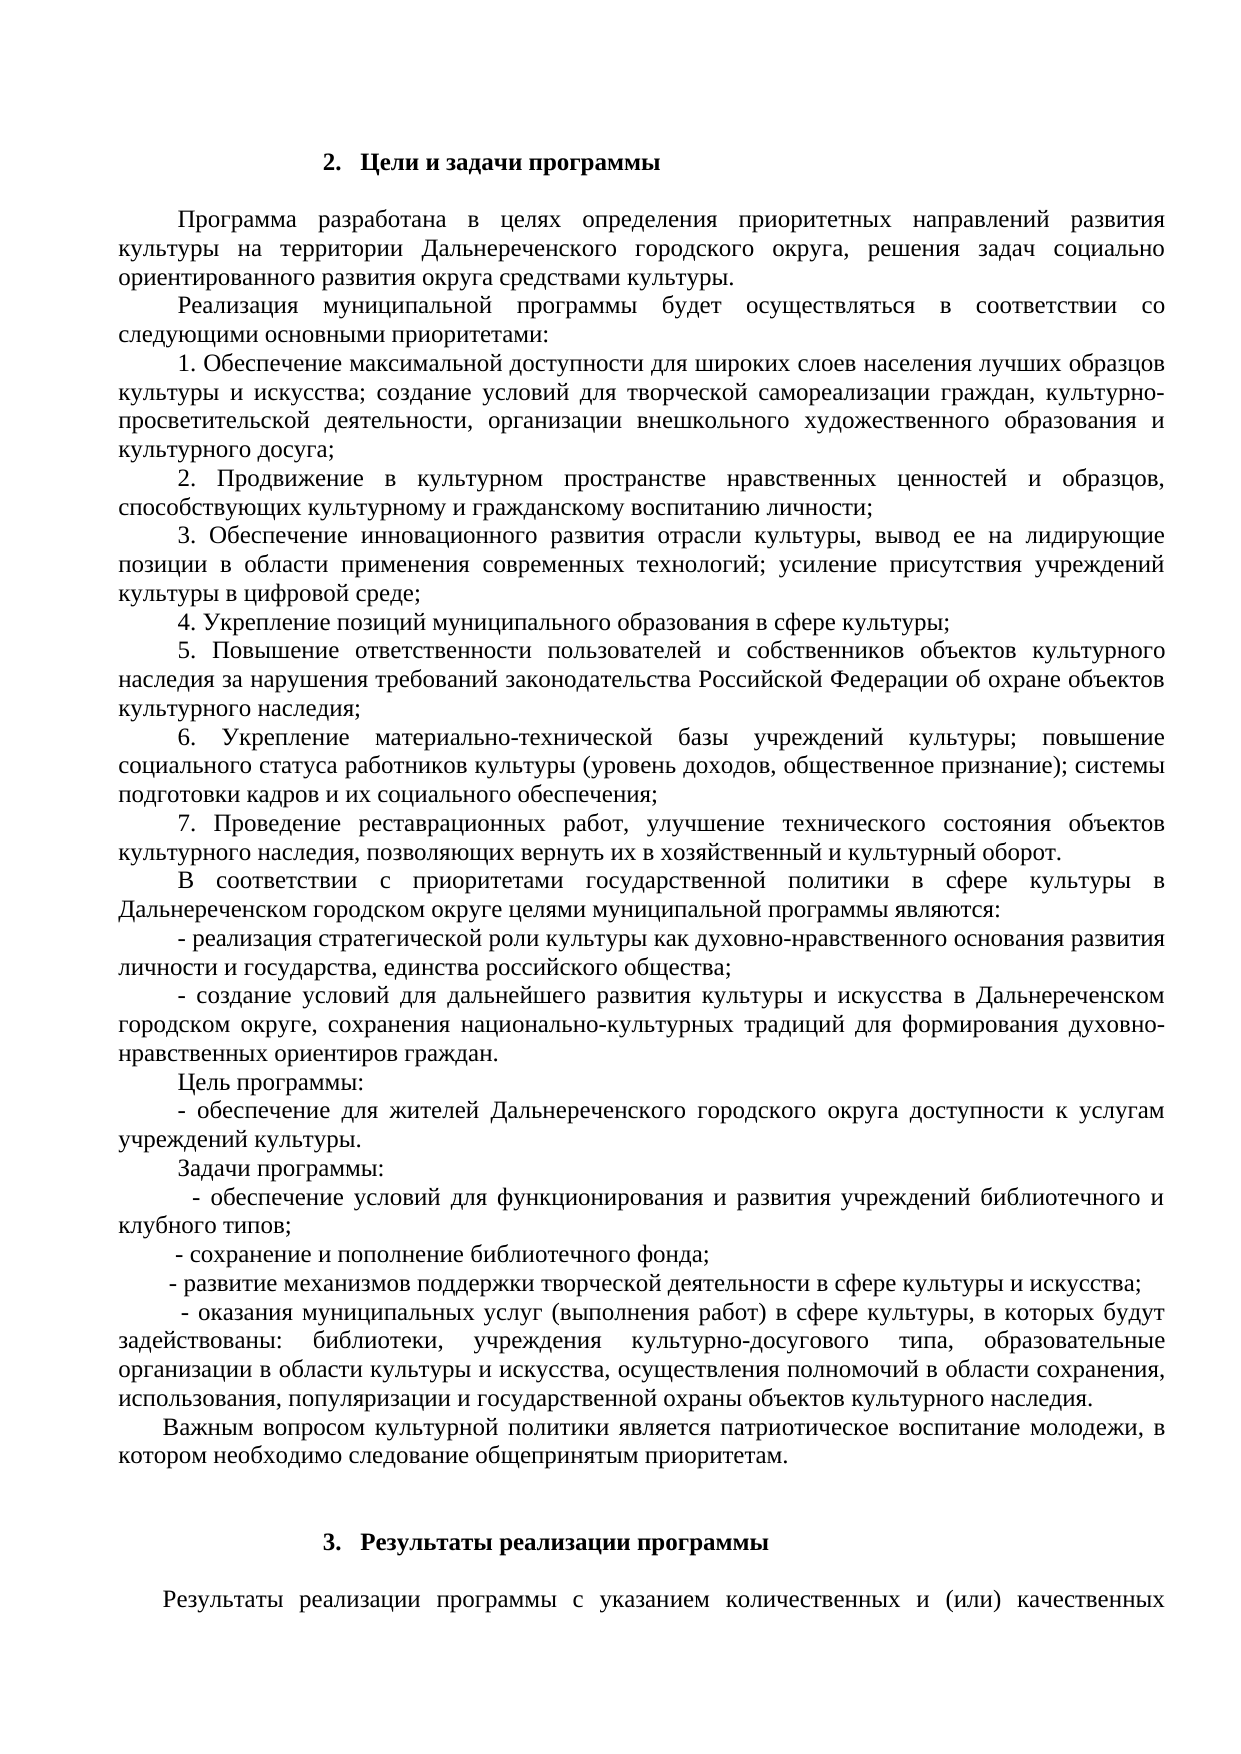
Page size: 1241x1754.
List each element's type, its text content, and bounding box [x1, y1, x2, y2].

text 2. Продвижение в культурном пространстве нравственных ценностей и образцов, способствующих культурному и гражданскому воспитанию личности; [118, 463, 1166, 521]
text - создание условий для дальнейшего развития культуры и искусства в Дальнереченском городском округе, сохранения национально-культурных традиций для формирования духовно-нравственных ориентиров граждан. [118, 981, 1166, 1067]
text 6. Укрепление материально-технической базы учреждений культуры; повышение социального статуса работников культуры (уровень доходов, общественное признание); системы подготовки кадров и их социального обеспечения; [118, 722, 1166, 808]
list Цели и задачи программы [323, 147, 1166, 176]
text Важным вопросом культурной политики является патриотическое воспитание молодежи, в котором необходимо следование общепринятым приоритетам. [118, 1412, 1166, 1469]
text Цель программы: [118, 1067, 1166, 1096]
text 5. Повышение ответственности пользователей и собственников объектов культурного наследия за нарушения требований законодательства Российской Федерации об охране объектов культурного наследия; [118, 636, 1166, 722]
text Программа разработана в целях определения приоритетных направлений развития культуры на территории Дальнереченского городского округа, решения задач социально ориентированного развития округа средствами культуры. [118, 204, 1166, 291]
text - обеспечение для жителей Дальнереченского городского округа доступности к услугам учреждений культуры. [118, 1096, 1166, 1153]
list Результаты реализации программы [323, 1527, 1166, 1556]
text 4. Укрепление позиций муниципального образования в сфере культуры; [118, 607, 1166, 636]
text - развитие механизмов поддержки творческой деятельности в сфере культуры и искусства; [118, 1268, 1166, 1297]
text - оказания муниципальных услуг (выполнения работ) в сфере культуры, в которых будут задействованы: библиотеки, учреждения культурно-досугового типа, образовательные организации в области культуры и искусства, осуществления полномочий в области сохранения, использования, популяризации и государственной охраны объектов культурного наследия. [118, 1297, 1166, 1412]
text В соответствии с приоритетами государственной политики в сфере культуры в Дальнереченском городском округе целями муниципальной программы являются: [118, 866, 1166, 923]
text - обеспечение условий для функционирования и развития учреждений библиотечного и клубного типов; [118, 1182, 1166, 1239]
text - сохранение и пополнение библиотечного фонда; [118, 1239, 1166, 1268]
text 1. Обеспечение максимальной доступности для широких слоев населения лучших образцов культуры и искусства; создание условий для творческой самореализации граждан, культурно-просветительской деятельности, организации внешкольного художественного образования и культурного досуга; [118, 348, 1166, 463]
text 7. Проведение реставрационных работ, улучшение технического состояния объектов культурного наследия, позволяющих вернуть их в хозяйственный и культурный оборот. [118, 808, 1166, 866]
text 3. Обеспечение инновационного развития отрасли культуры, вывод ее на лидирующие позиции в области применения современных технологий; усиление присутствия учреждений культуры в цифровой среде; [118, 521, 1166, 607]
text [118, 1584, 1166, 1613]
text Задачи программы: [118, 1153, 1166, 1182]
text - реализация стратегической роли культуры как духовно-нравственного основания развития личности и государства, единства российского общества; [118, 923, 1166, 981]
text Реализация муниципальной программы будет осуществляться в соответствии со следующими основными приоритетами: [118, 291, 1166, 348]
